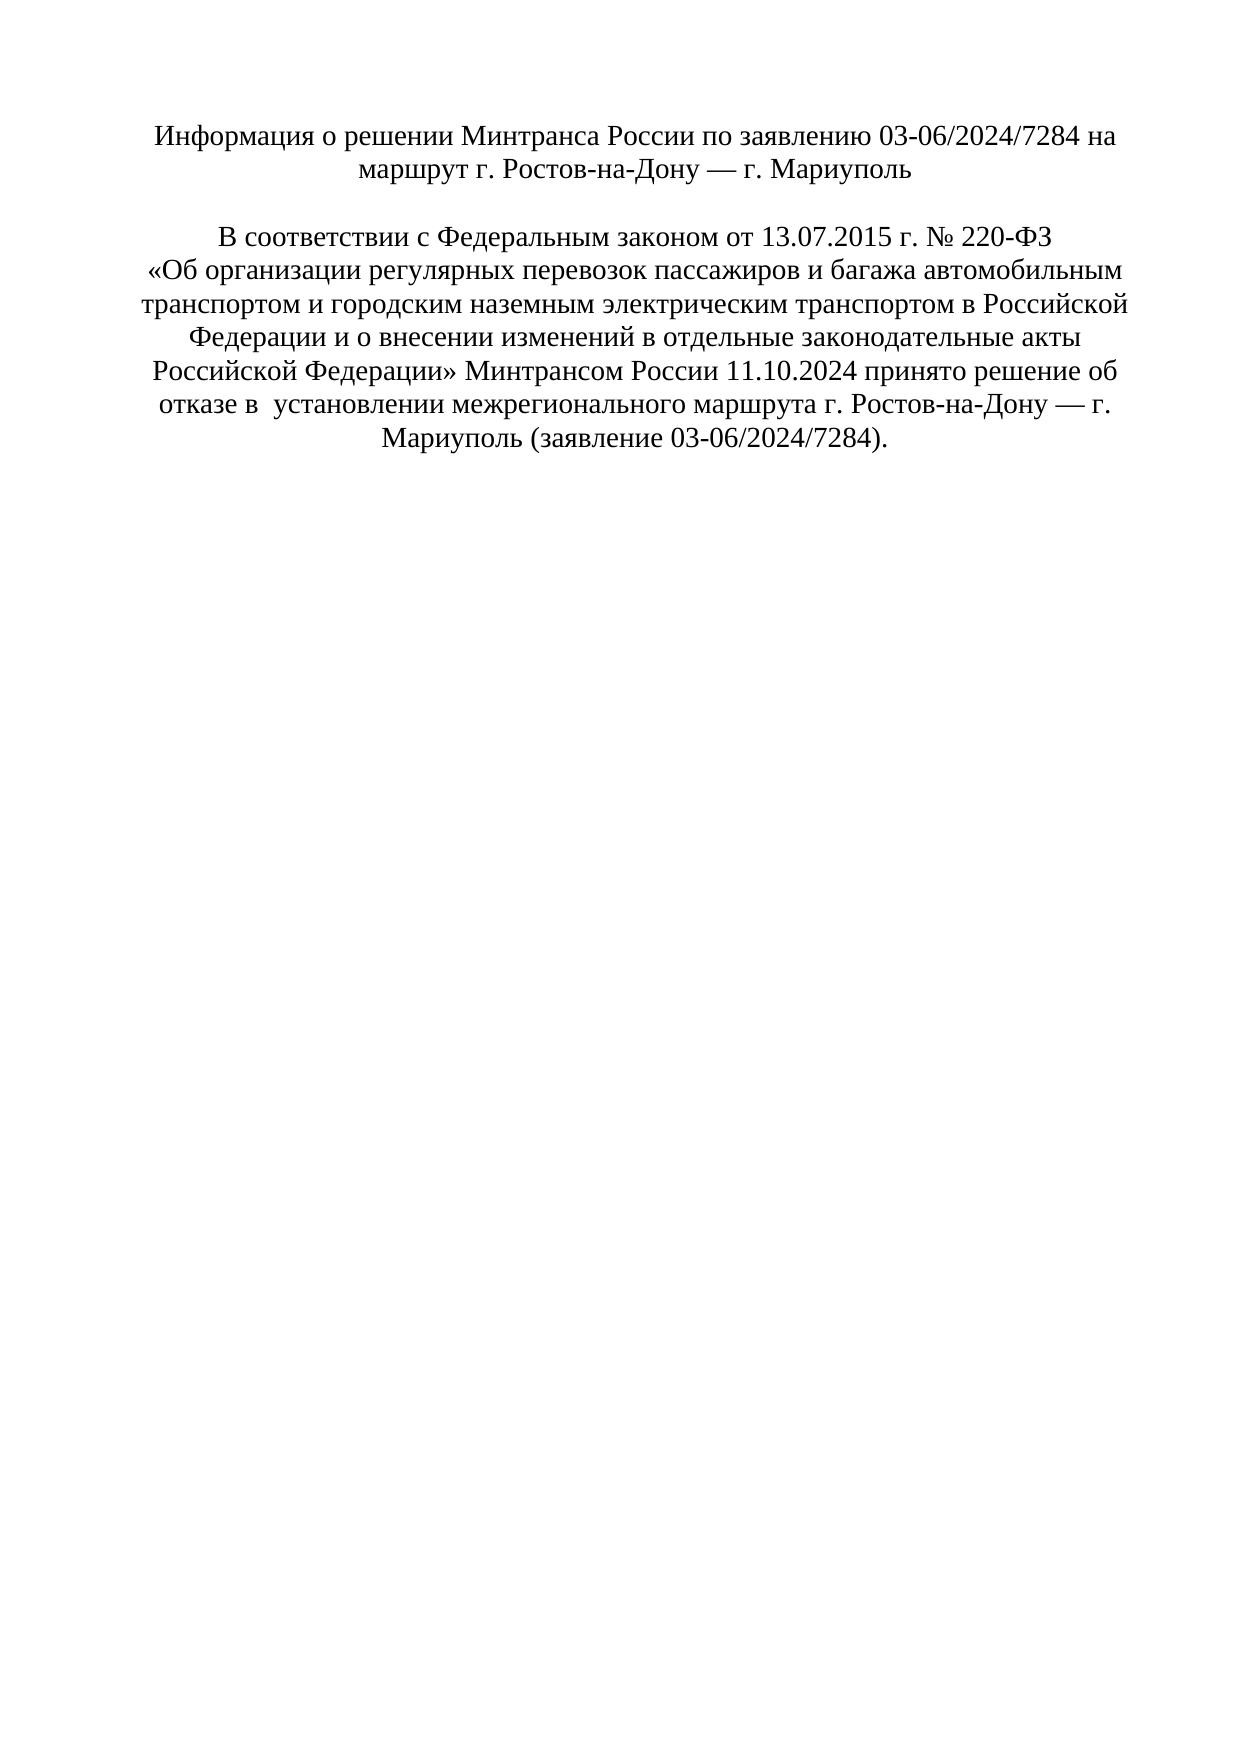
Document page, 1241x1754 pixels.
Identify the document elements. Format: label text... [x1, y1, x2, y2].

text В соответствии с Федеральным законом от 13.07.2015 г. № 220-ФЗ «Об организации регулярных перевозок пассажиров и багажа автомобильным транспортом и городским наземным электрическим транспортом в Российской Федерации и о внесении изменений в отдельные законодательные акты Российской Федерации» Минтрансом России 11.10.2024 принято решение об отказе в установлении межрегионального маршрута г. Ростов-на-Дону — г. Мариуполь (заявление 03-06/2024/7284). [118, 219, 1152, 453]
text Информация о решении Минтранса России по заявлению 03-06/2024/7284 на маршрут г. Ростов-на-Дону — г. Мариуполь [118, 118, 1152, 185]
